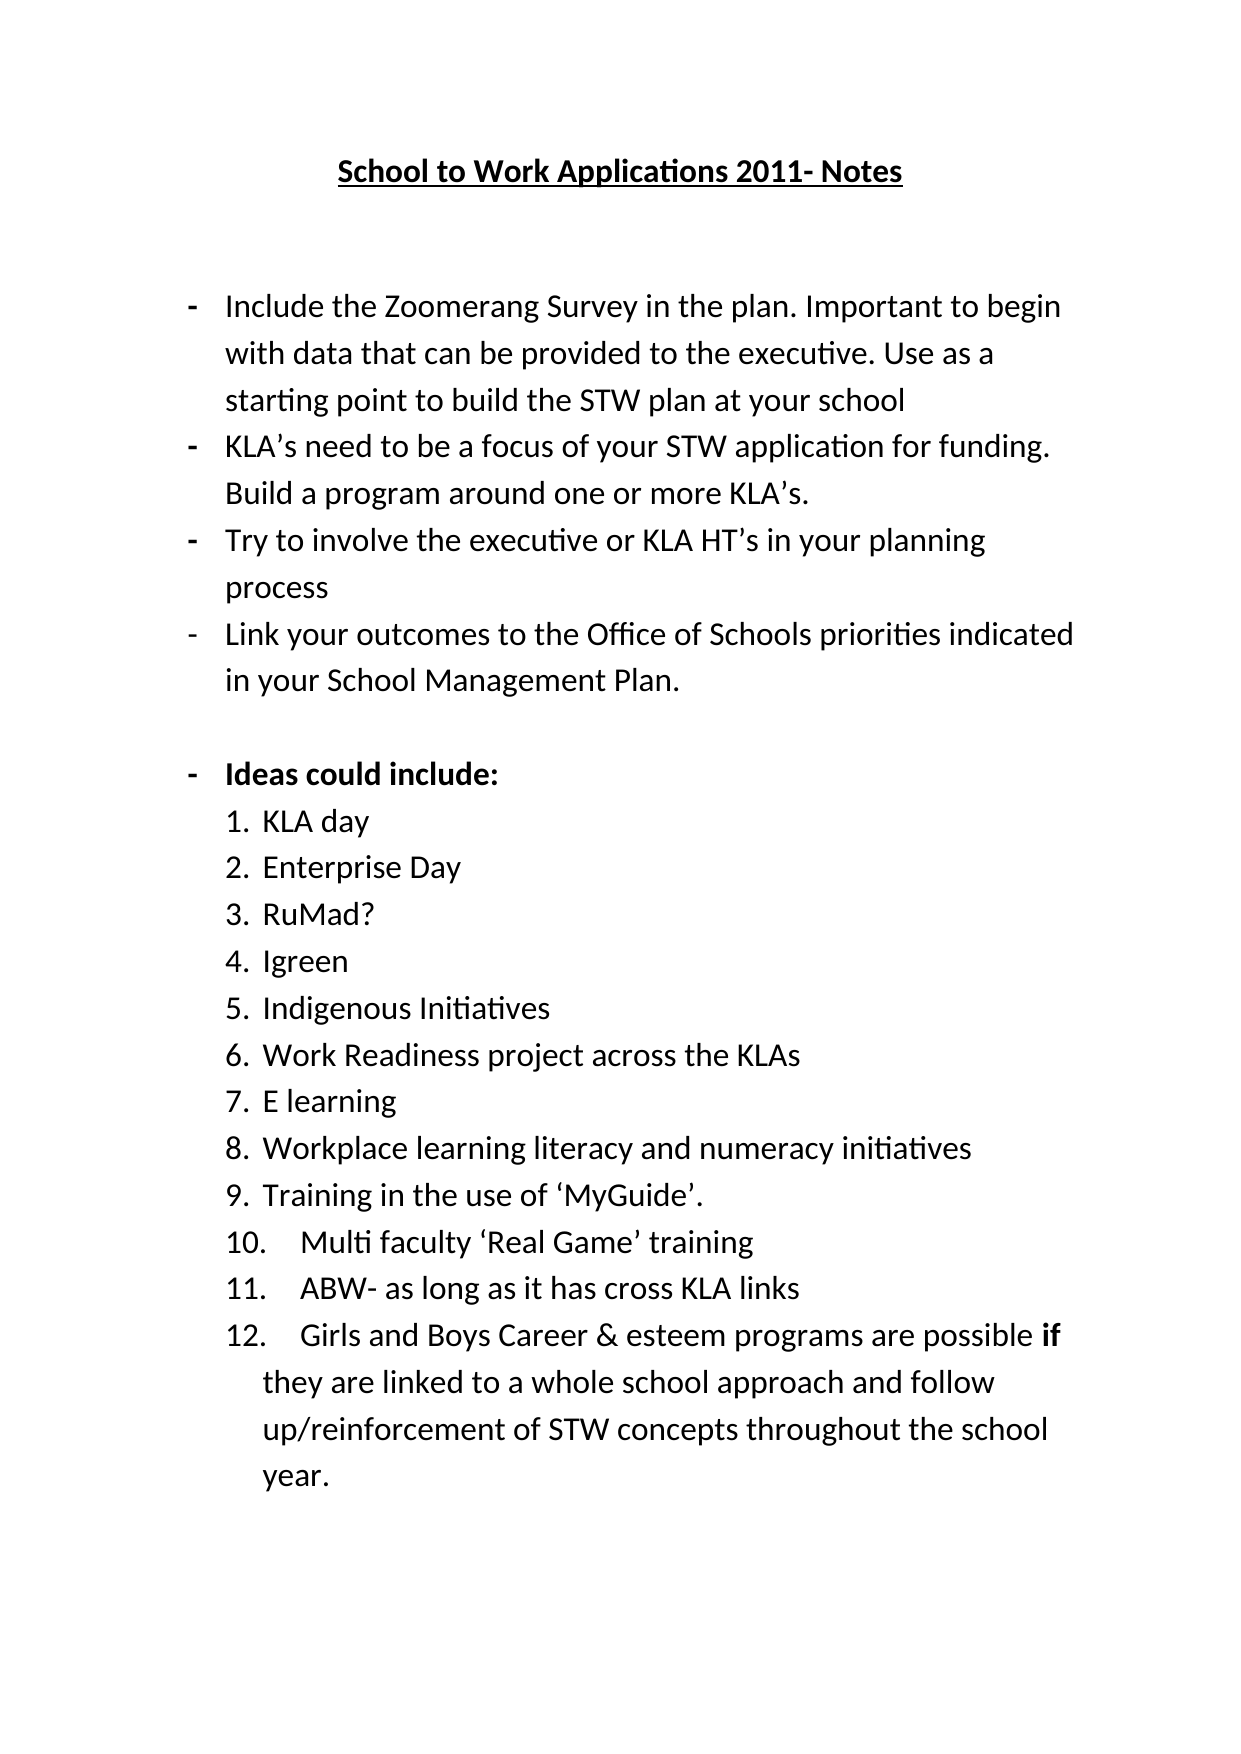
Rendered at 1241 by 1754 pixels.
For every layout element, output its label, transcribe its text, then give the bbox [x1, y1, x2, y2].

list Igreen [225, 940, 1090, 981]
list E learning [225, 1080, 1090, 1121]
list ABW- as long as it has cross KLA links [225, 1267, 1090, 1308]
text School to Work Applications 2011- Notes [150, 150, 1090, 191]
list Work Readiness project across the KLAs [225, 1033, 1090, 1074]
list Girls and Boys Career & esteem programs are possible if they are linked to a whole school approach and follow up/reinforcement of STW concepts throughout the school year. [225, 1314, 1090, 1495]
list Training in the use of ‘MyGuide’. [225, 1174, 1090, 1214]
list Multi faculty ‘Real Game’ training [225, 1221, 1090, 1261]
list Ideas could include: [187, 753, 1090, 794]
list KLA’s need to be a focus of your STW application for funding. Build a program around one or more KLA’s. [187, 426, 1090, 513]
list Include the Zoomerang Survey in the plan. Important to begin with data that can be provided to the executive. Use as a starting point to build the STW plan at your school [187, 285, 1090, 419]
list RuMad? [225, 893, 1090, 934]
list Link your outcomes to the Office of Schools priorities indicated in your School Management Plan. [187, 613, 1090, 700]
list Enterprise Day [225, 846, 1090, 887]
list Indigenous Initiatives [225, 987, 1090, 1027]
list Workplace learning literacy and numeracy initiatives [225, 1127, 1090, 1168]
list KLA day [225, 800, 1090, 840]
list Try to involve the executive or KLA HT’s in your planning process [187, 519, 1090, 607]
